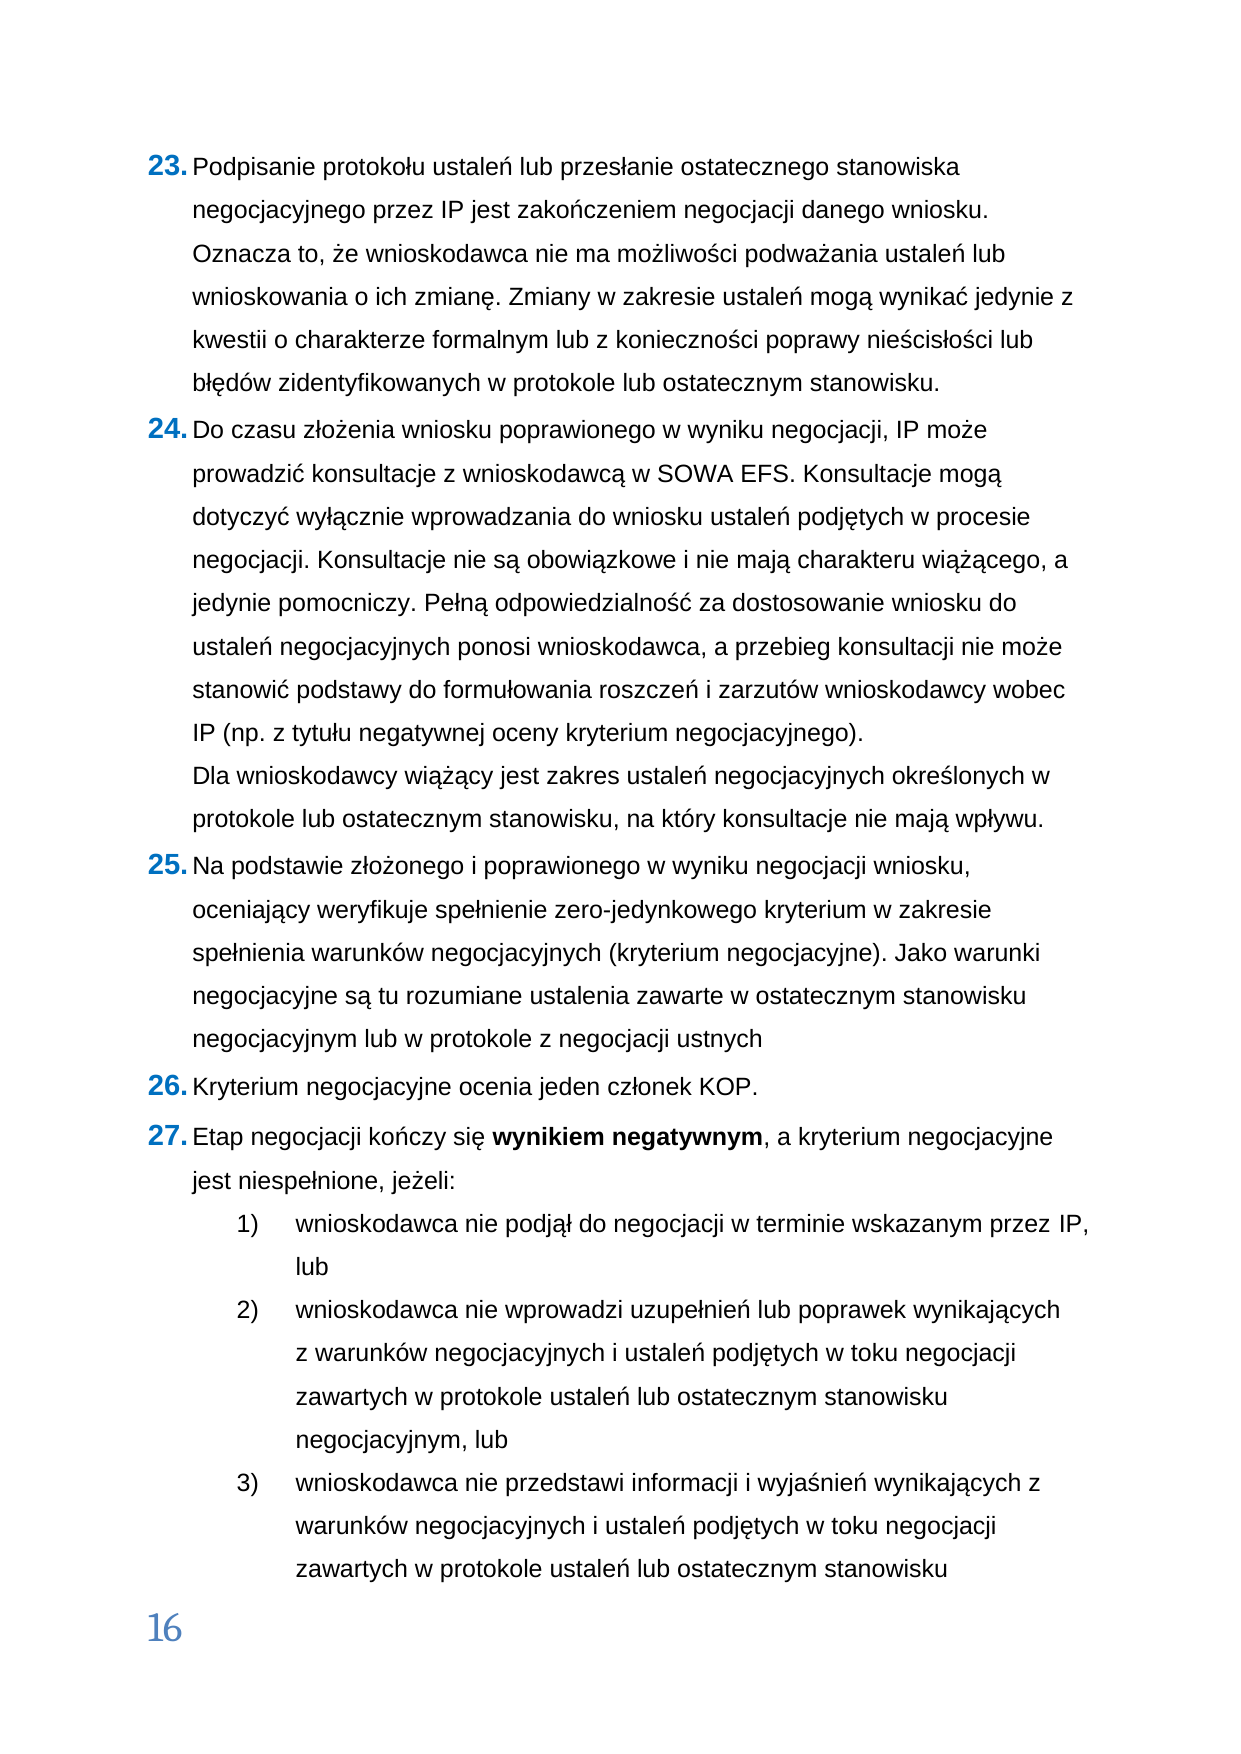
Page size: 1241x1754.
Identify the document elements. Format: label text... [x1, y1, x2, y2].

list Podpisanie protokołu ustaleń lub przesłanie ostatecznego stanowiska negocjacyjnego przez IP jest zakończeniem negocjacji danego wniosku. Oznacza to, że wnioskodawca nie ma możliwości podważania ustaleń lub wnioskowania o ich zmianę. Zmiany w zakresie ustaleń mogą wynikać jedynie z kwestii o charakterze formalnym lub z konieczności poprawy nieścisłości lub błędów zidentyfikowanych w protokole lub ostatecznym stanowisku. [148, 148, 1093, 397]
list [236, 1468, 1093, 1583]
list wnioskodawca nie wprowadzi uzupełnień lub poprawek wynikających z warunków negocjacyjnych i ustaleń podjętych w toku negocjacji zawartych w protokole ustaleń lub ostatecznym stanowisku negocjacyjnym, lub [236, 1295, 1093, 1453]
list Etap negocjacji kończy się wynikiem negatywnym, a kryterium negocjacyjne jest niespełnione, jeżeli: [148, 1118, 1093, 1194]
list Dla wnioskodawcy wiążący jest zakres ustaleń negocjacyjnych określonych w protokole lub ostatecznym stanowisku, na który konsultacje nie mają wpływu. [192, 761, 1093, 833]
list Na podstawie złożonego i poprawionego w wyniku negocjacji wniosku, oceniający weryfikuje spełnienie zero-jedynkowego kryterium w zakresie spełnienia warunków negocjacyjnych (kryterium negocjacyjne). Jako warunki negocjacyjne są tu rozumiane ustalenia zawarte w ostatecznym stanowisku negocjacyjnym lub w protokole z negocjacji ustnych [148, 847, 1093, 1053]
list Kryterium negocjacyjne ocenia jeden członek KOP. [148, 1068, 1093, 1101]
list wnioskodawca nie podjął do negocjacji w terminie wskazanym przez IP, lub [236, 1209, 1093, 1281]
list Do czasu złożenia wniosku poprawionego w wyniku negocjacji, IP może prowadzić konsultacje z wnioskodawcą w SOWA EFS. Konsultacje mogą dotyczyć wyłącznie wprowadzania do wniosku ustaleń podjętych w procesie negocjacji. Konsultacje nie są obowiązkowe i nie mają charakteru wiążącego, a jedynie pomocniczy. Pełną odpowiedzialność za dostosowanie wniosku do ustaleń negocjacyjnych ponosi wnioskodawca, a przebieg konsultacji nie może stanowić podstawy do formułowania roszczeń i zarzutów wnioskodawcy wobec IP (np. z tytułu negatywnej oceny kryterium negocjacyjnego). [148, 411, 1093, 747]
